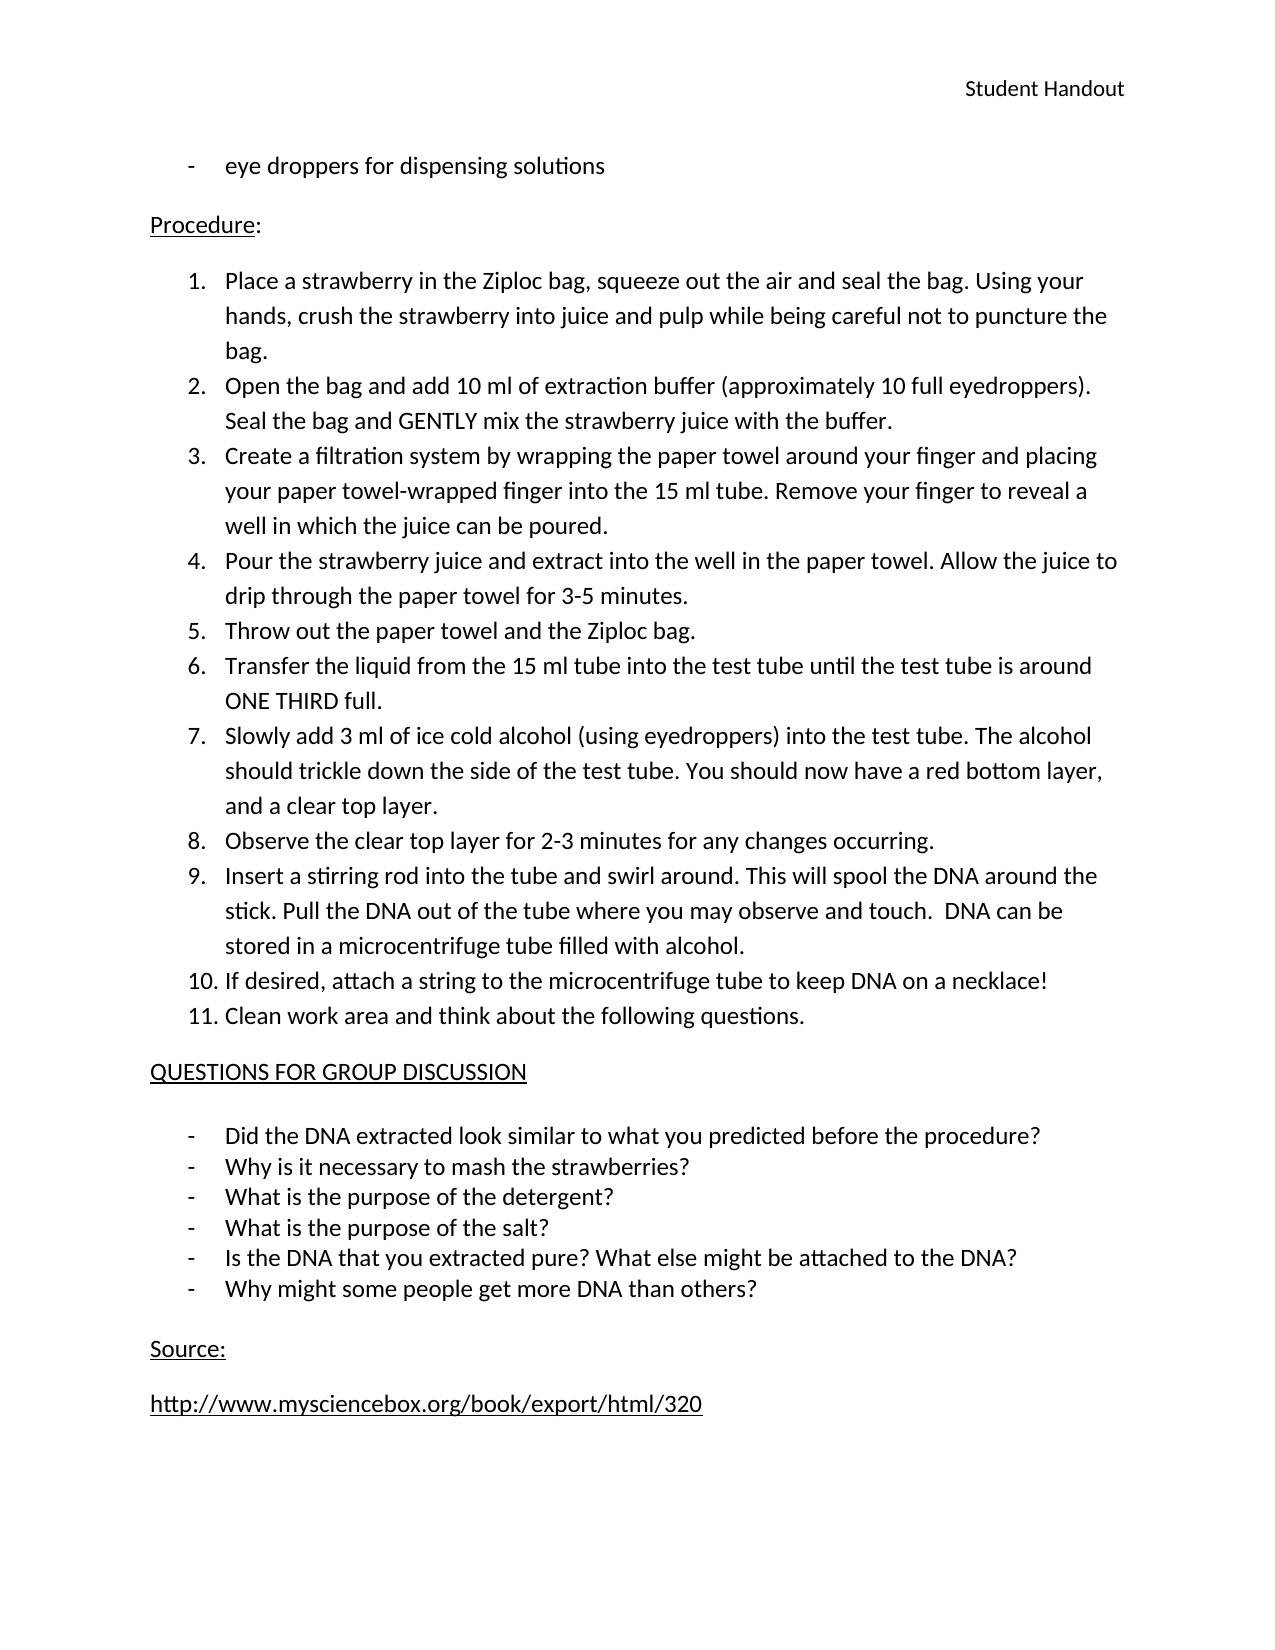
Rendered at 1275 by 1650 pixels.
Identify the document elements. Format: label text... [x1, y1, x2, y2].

list Observe the clear top layer for 2-3 minutes for any changes occurring. [187, 826, 1125, 856]
list Slowly add 3 ml of ice cold alcohol (using eyedroppers) into the test tube. The alcohol should trickle down the side of the test tube. You should now have a red bottom layer, and a clear top layer. [187, 721, 1125, 821]
list Throw out the paper towel and the Ziploc bag. [187, 616, 1125, 646]
text Source: [150, 1333, 1125, 1363]
list What is the purpose of the salt? [187, 1212, 1125, 1243]
list If desired, attach a string to the microcentrifuge tube to keep DNA on a necklace! [187, 966, 1125, 996]
list Clean work area and think about the following questions. [187, 1001, 1125, 1031]
list Place a strawberry in the Ziploc bag, squeeze out the air and seal the bag. Using your hands, crush the strawberry into juice and pulp while being careful not to puncture the bag. [187, 266, 1125, 366]
list What is the purpose of the detergent? [187, 1182, 1125, 1212]
list eye droppers for dispensing solutions [187, 150, 1125, 181]
text Procedure: [150, 210, 1125, 240]
list Create a filtration system by wrapping the paper towel around your finger and placing your paper towel-wrapped finger into the 15 ml tube. Remove your finger to reveal a well in which the juice can be poured. [187, 441, 1125, 541]
list Why is it necessary to mash the strawberries? [187, 1151, 1125, 1182]
list Pour the strawberry juice and extract into the well in the paper towel. Allow the juice to drip through the paper towel for 3-5 minutes. [187, 546, 1125, 611]
text http://www.mysciencebox.org/book/export/html/320 [150, 1389, 1125, 1419]
list Open the bag and add 10 ml of extraction buffer (approximately 10 full eyedroppers). Seal the bag and GENTLY mix the strawberry juice with the buffer. [187, 371, 1125, 436]
list Why might some people get more DNA than others? [187, 1273, 1125, 1304]
list Transfer the liquid from the 15 ml tube into the test tube until the test tube is around ONE THIRD full. [187, 651, 1125, 716]
list Is the DNA that you extracted pure? What else might be attached to the DNA? [187, 1243, 1125, 1273]
list Insert a stirring rod into the tube and swirl around. This will spool the DNA around the stick. Pull the DNA out of the tube where you may observe and touch. DNA can be stored in a microcentrifuge tube filled with alcohol. [187, 861, 1125, 961]
text QUESTIONS FOR GROUP DISCUSSION [150, 1056, 1125, 1087]
list Did the DNA extracted look similar to what you predicted before the procedure? [187, 1121, 1125, 1151]
